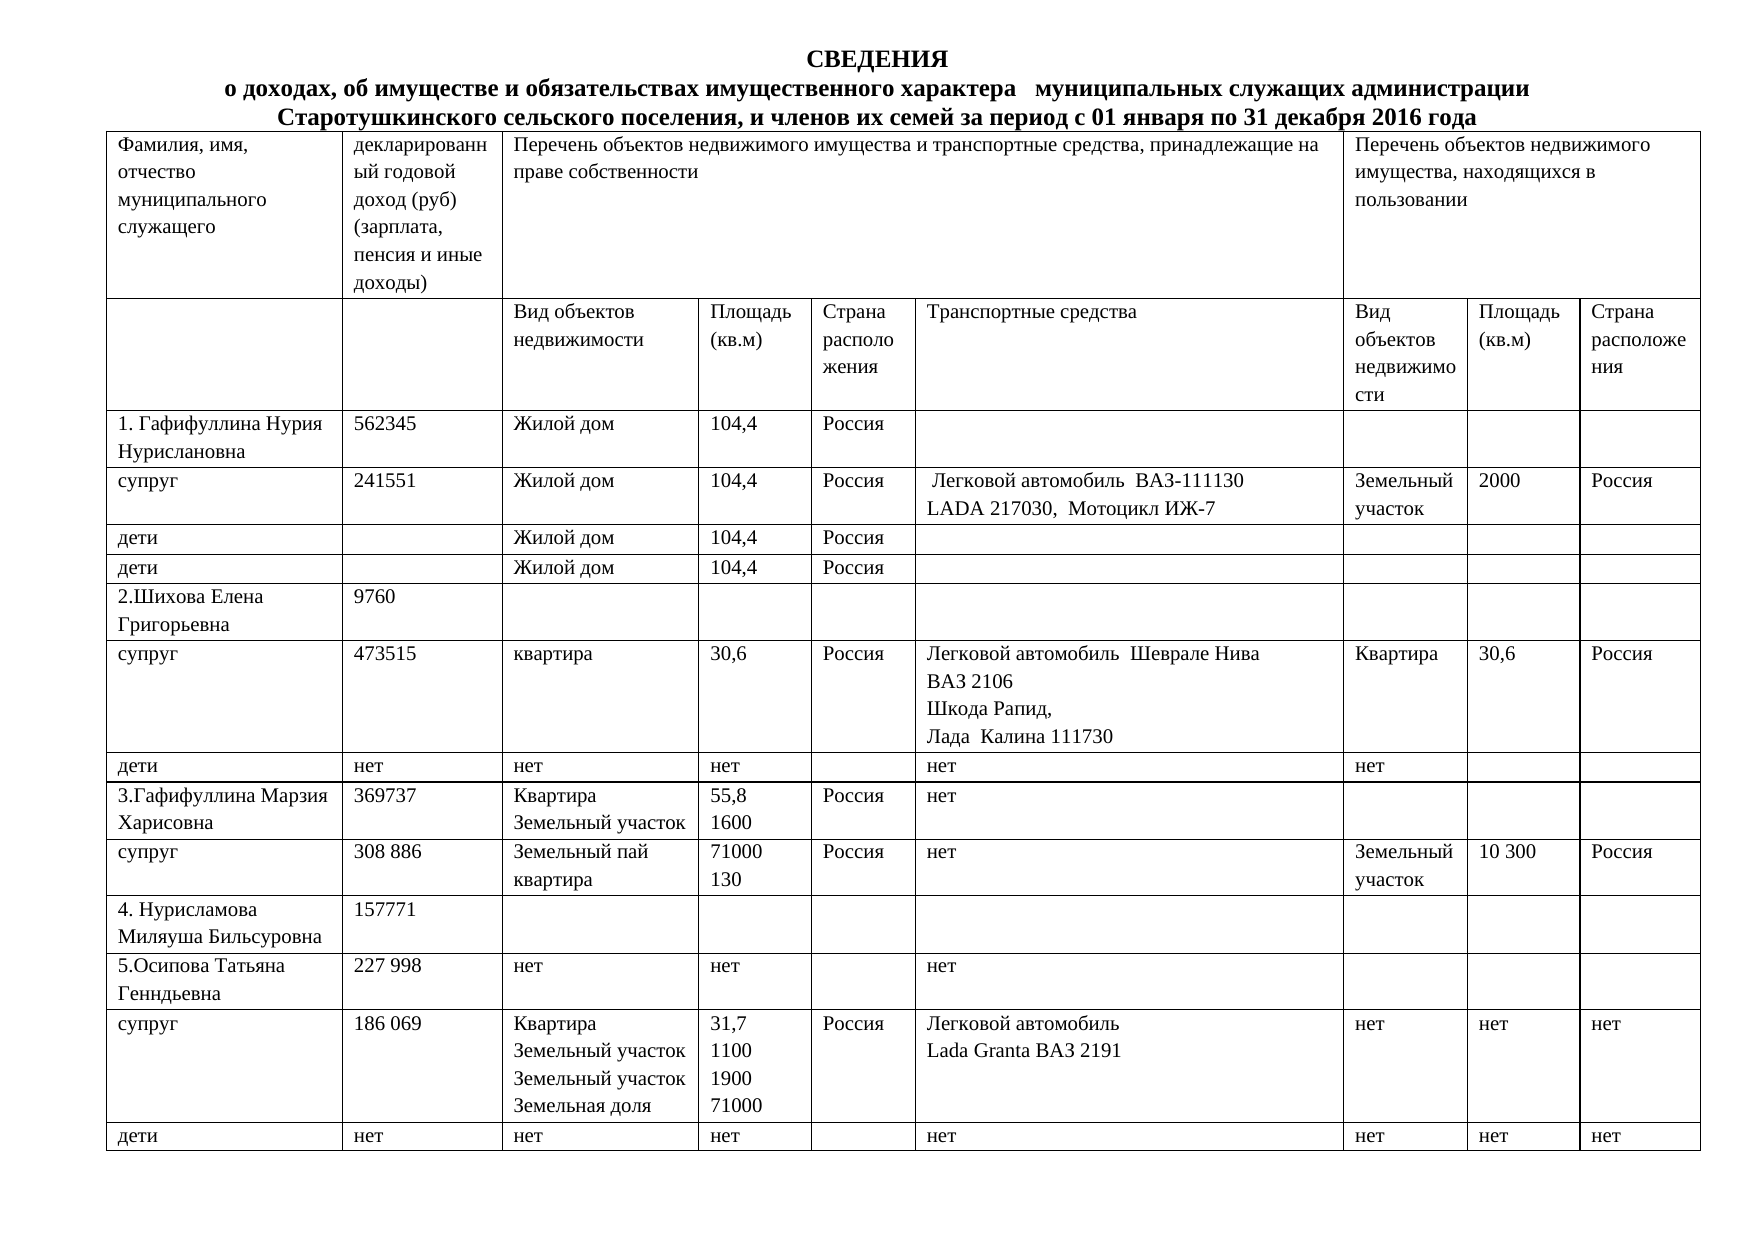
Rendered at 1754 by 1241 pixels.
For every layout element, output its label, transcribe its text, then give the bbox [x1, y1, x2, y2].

table_cell [1468, 954, 1579, 1009]
table_cell [1581, 555, 1700, 583]
table_cell Квартира [1344, 641, 1467, 752]
table_cell [1344, 783, 1467, 838]
table_cell 562345 [343, 411, 502, 467]
table_cell 55,8 1600 [699, 783, 811, 838]
table_cell Россия [812, 468, 915, 524]
table_cell [1344, 525, 1467, 553]
table_cell [1581, 584, 1700, 640]
table_cell 369737 [343, 783, 502, 838]
table_cell [1468, 753, 1579, 781]
table_cell [812, 954, 915, 1009]
table_cell супруг [107, 840, 342, 895]
table_cell [1581, 753, 1700, 781]
table_cell Страна расположения [1581, 299, 1700, 410]
table_cell 157771 [343, 896, 502, 952]
table_cell Квартира Земельный участок [503, 783, 698, 838]
table_cell 71000 130 [699, 840, 811, 895]
table_cell 473515 [343, 641, 502, 752]
table_cell 1. Гафифуллина Нурия Нурислановна [107, 411, 342, 467]
table_cell 4. Нурисламова Миляуша Бильсуровна [107, 896, 342, 952]
table_cell [1581, 525, 1700, 553]
table_cell Россия [812, 783, 915, 838]
table_cell нет [503, 954, 698, 1009]
table_cell Легковой автомобиль Lada Granta ВАЗ 2191 [916, 1010, 1343, 1122]
table_cell [1344, 896, 1467, 952]
table_cell Жилой дом [503, 525, 698, 553]
table_cell [503, 584, 698, 640]
table_cell 227 998 [343, 954, 502, 1009]
table_cell Площадь (кв.м) [1468, 299, 1579, 410]
table_header декларированный годовой доход (руб) (зарплата, пенсия и иные доходы) [343, 132, 502, 298]
table_cell Квартира Земельный участок Земельный участок Земельная доля [503, 1010, 698, 1122]
table_cell нет [343, 753, 502, 781]
table_cell [1468, 411, 1579, 467]
table_cell нет [503, 753, 698, 781]
table_cell Жилой дом [503, 555, 698, 583]
table_cell Жилой дом [503, 411, 698, 467]
table_cell Россия [812, 641, 915, 752]
table_cell Площадь (кв.м) [699, 299, 811, 410]
table_cell нет [1468, 1123, 1579, 1150]
table_cell [1468, 783, 1579, 838]
table_header Перечень объектов недвижимого имущества и транспортные средства, принадлежащие на праве собственности [503, 132, 1343, 298]
table_cell Россия [1581, 641, 1700, 752]
table_cell [343, 299, 502, 410]
table_cell нет [916, 840, 1343, 895]
table_cell Россия [812, 555, 915, 583]
table_cell [812, 753, 915, 781]
table_cell [1468, 584, 1579, 640]
table_cell дети [107, 525, 342, 553]
table_cell нет [916, 753, 1343, 781]
table_cell 30,6 [1468, 641, 1579, 752]
table_cell [1468, 555, 1579, 583]
table_cell Легковой автомобиль Шеврале Нива ВАЗ 2106 Шкода Рапид, Лада Калина 111730 [916, 641, 1343, 752]
table_cell нет [1344, 1123, 1467, 1150]
table_cell 3.Гафифуллина Марзия Харисовна [107, 783, 342, 838]
table_cell [1344, 954, 1467, 1009]
table_cell [1581, 954, 1700, 1009]
table_cell 10 300 [1468, 840, 1579, 895]
table_cell [503, 896, 698, 952]
table_cell квартира [503, 641, 698, 752]
table_cell 9760 [343, 584, 502, 640]
table_cell Россия [1581, 840, 1700, 895]
table_cell 5.Осипова Татьяна Генндьевна [107, 954, 342, 1009]
table_cell супруг [107, 468, 342, 524]
table_cell [1581, 411, 1700, 467]
table_cell нет [343, 1123, 502, 1150]
table_cell Жилой дом [503, 468, 698, 524]
table_cell [107, 299, 342, 410]
table_cell Земельный участок [1344, 840, 1467, 895]
table_cell Страна расположения [812, 299, 915, 410]
table_cell 104,4 [699, 411, 811, 467]
table_cell [1344, 411, 1467, 467]
table_cell нет [1581, 1123, 1700, 1150]
table_cell [1344, 555, 1467, 583]
table_cell [916, 555, 1343, 583]
table_cell Россия [812, 411, 915, 467]
table_cell Россия [812, 1010, 915, 1122]
table_cell нет [1344, 753, 1467, 781]
table_cell [1344, 584, 1467, 640]
table_cell [343, 555, 502, 583]
table_cell нет [699, 753, 811, 781]
table_cell 186 069 [343, 1010, 502, 1122]
table_cell нет [699, 1123, 811, 1150]
table_cell [916, 584, 1343, 640]
table_cell [812, 896, 915, 952]
table_cell Вид объектов недвижимости [1344, 299, 1467, 410]
table_cell [916, 525, 1343, 553]
table_cell 30,6 [699, 641, 811, 752]
text о доходах, об имуществе и обязательствах имущественного характера муниципальных служащих администрации Старотушкинского сельского поселения, и членов их семей за период с 01 января по 31 декабря 2016 года [118, 73, 1636, 131]
table_cell Россия [812, 840, 915, 895]
table_cell 104,4 [699, 555, 811, 583]
table_cell [699, 584, 811, 640]
table_cell [343, 525, 502, 553]
table_cell нет [1344, 1010, 1467, 1122]
table_cell нет [916, 1123, 1343, 1150]
table_cell 104,4 [699, 525, 811, 553]
table_cell Россия [1581, 468, 1700, 524]
table_cell Легковой автомобиль ВАЗ-111130 LADA 217030, Мотоцикл ИЖ-7 [916, 468, 1343, 524]
table_cell нет [916, 783, 1343, 838]
table_cell Земельный участок [1344, 468, 1467, 524]
table_cell Россия [812, 525, 915, 553]
table_cell 104,4 [699, 468, 811, 524]
table_cell [812, 1123, 915, 1150]
table_cell [1468, 896, 1579, 952]
table_cell супруг [107, 1010, 342, 1122]
table_cell [1581, 896, 1700, 952]
table_cell [1581, 783, 1700, 838]
table_cell 241551 [343, 468, 502, 524]
table_cell нет [916, 954, 1343, 1009]
table_cell Транспортные средства [916, 299, 1343, 410]
table_cell Вид объектов недвижимости [503, 299, 698, 410]
table_cell 31,7 1100 1900 71000 [699, 1010, 811, 1122]
table_cell 308 886 [343, 840, 502, 895]
table_cell нет [1581, 1010, 1700, 1122]
table_cell [1468, 525, 1579, 553]
table_cell нет [503, 1123, 698, 1150]
table_header Перечень объектов недвижимого имущества, находящихся в пользовании [1344, 132, 1700, 298]
text СВЕДЕНИЯ [118, 44, 1636, 73]
table_cell [699, 896, 811, 952]
table_cell нет [1468, 1010, 1579, 1122]
table_cell дети [107, 753, 342, 781]
table_cell дети [107, 1123, 342, 1150]
table_cell супруг [107, 641, 342, 752]
table_cell [812, 584, 915, 640]
table_cell дети [107, 555, 342, 583]
table_cell 2.Шихова Елена Григорьевна [107, 584, 342, 640]
table_cell Земельный пай квартира [503, 840, 698, 895]
table_cell [916, 411, 1343, 467]
table_cell 2000 [1468, 468, 1579, 524]
table_header Фамилия, имя, отчество муниципального служащего [107, 132, 342, 298]
table_cell нет [699, 954, 811, 1009]
table_cell [916, 896, 1343, 952]
